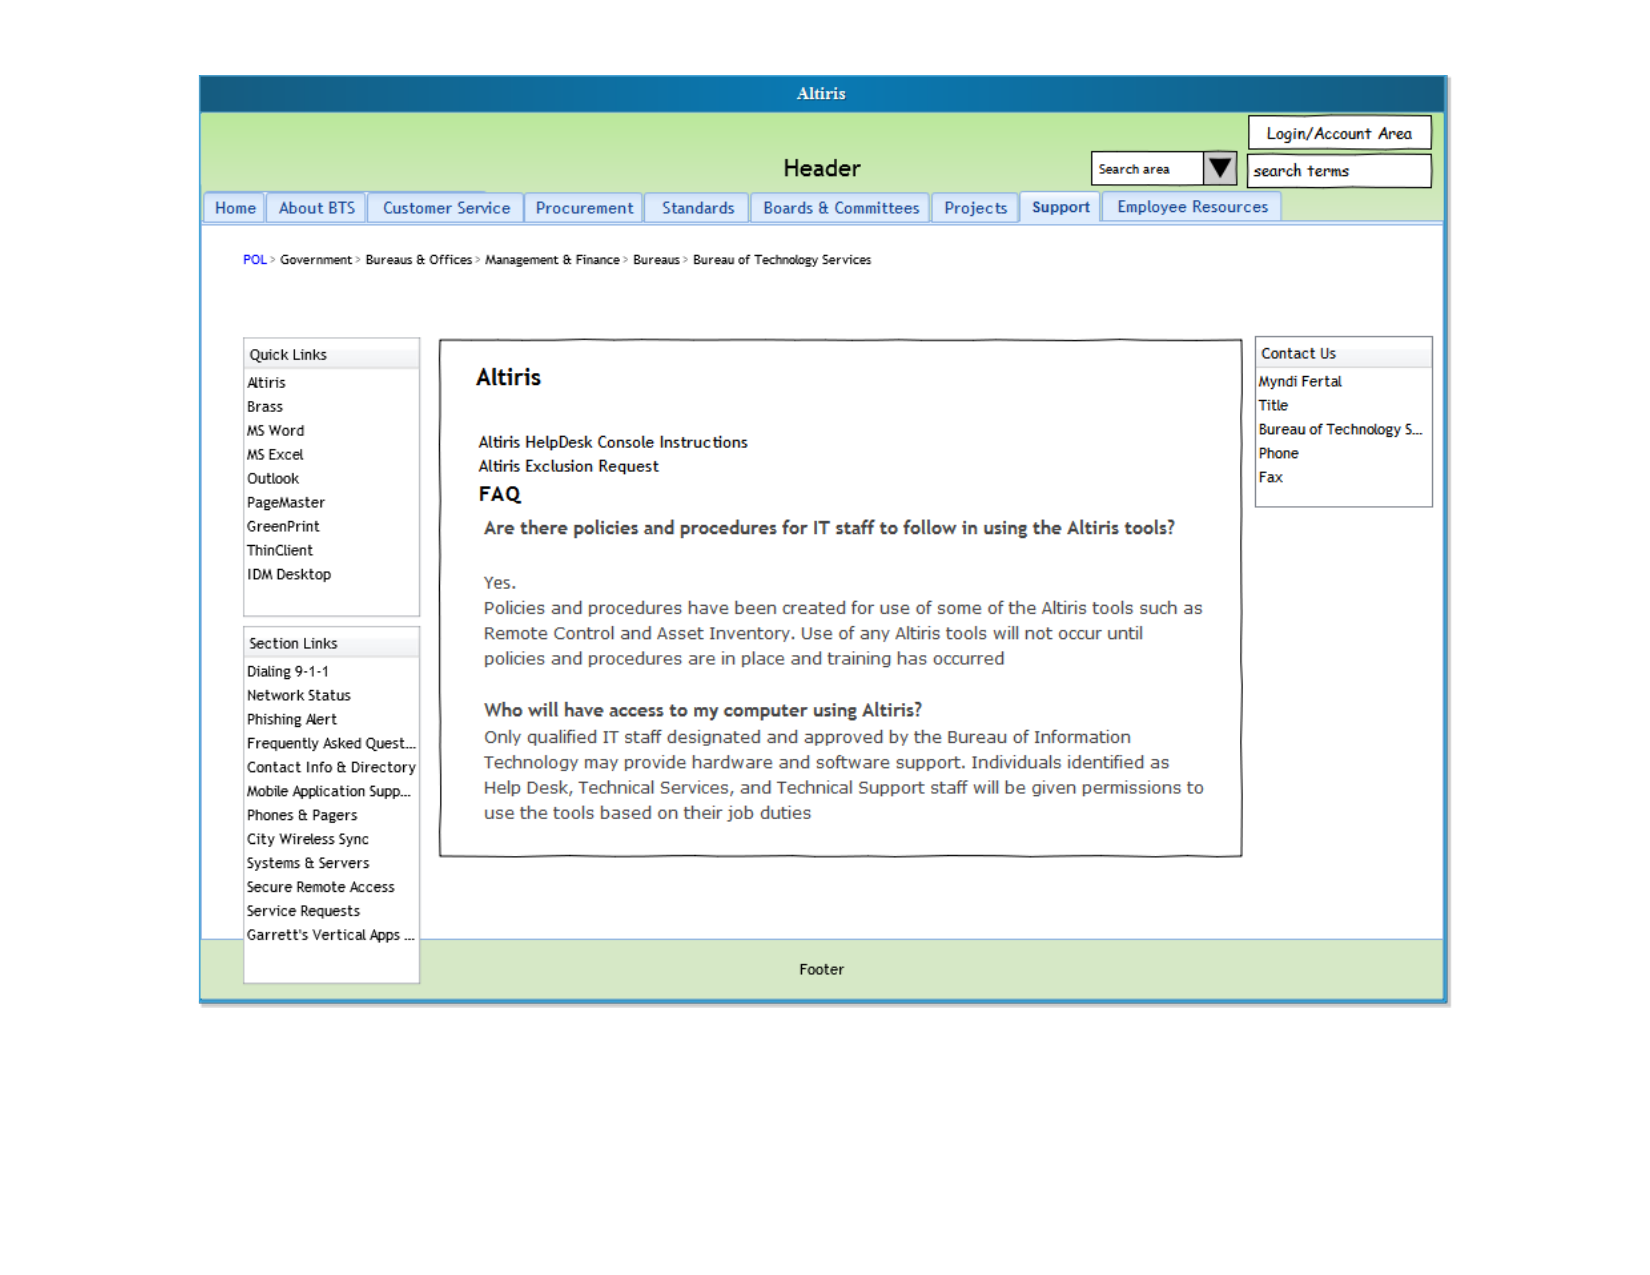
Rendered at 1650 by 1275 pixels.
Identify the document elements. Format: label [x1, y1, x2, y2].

picture [198, 75, 1452, 1008]
